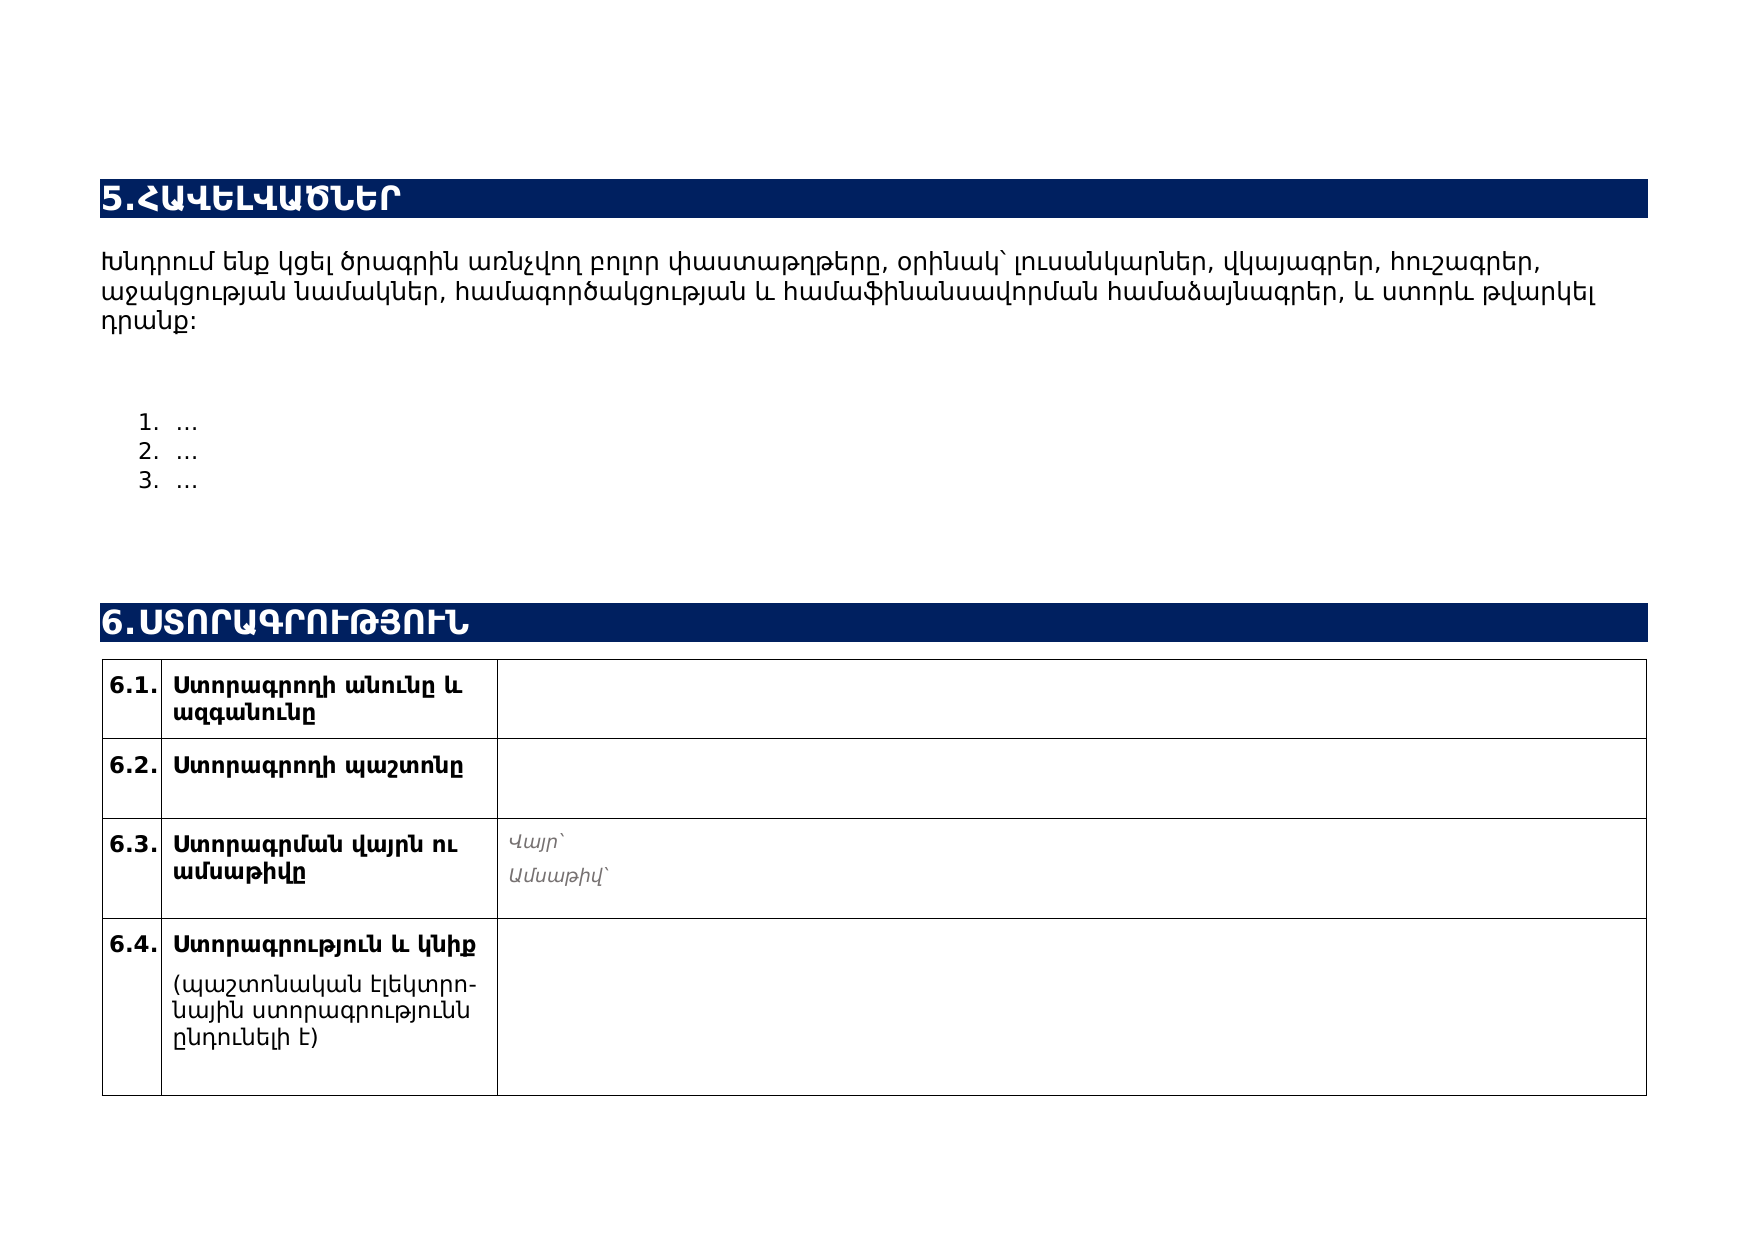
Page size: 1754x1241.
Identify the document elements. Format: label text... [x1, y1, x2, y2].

table_header Ստորագրողի անունը և ազգանունը [162, 660, 497, 738]
table_header [103, 660, 161, 738]
table_cell [498, 739, 1646, 818]
list … [138, 438, 1648, 465]
table_cell Ստորագրման վայրն ու ամսաթիվը [162, 819, 497, 918]
table_cell [103, 819, 161, 918]
table_header [498, 660, 1646, 738]
table_cell [103, 919, 161, 1095]
list … [138, 409, 1648, 436]
table_cell Ստորագրողի պաշտոնը [162, 739, 497, 818]
table_cell [498, 919, 1646, 1095]
text Խնդրում ենք կցել ծրագրին առնչվող բոլոր փաստաթղթերը, օրինակ՝ լուսանկարներ, վկայագրեր, հուշագրեր, աջակցության նամակներ, համագործակցության և համաֆինանսավորման համաձայնագրեր, և ստորև թվարկել դրանք: [100, 247, 1648, 335]
list ՍՏՈՐԱԳՐՈՒԹՅՈՒՆ [100, 603, 1648, 642]
table_cell [103, 739, 161, 818]
list … [138, 467, 1648, 494]
table_cell Ստորագրություն և կնիք (պաշտոնական էլեկտրոնային ստորագրությունն ընդունելի է) [162, 919, 497, 1095]
table_cell Վայր՝ Ամսաթիվ՝ [498, 819, 1646, 918]
list ՀԱՎԵԼՎԱԾՆԵՐ [100, 179, 1648, 218]
